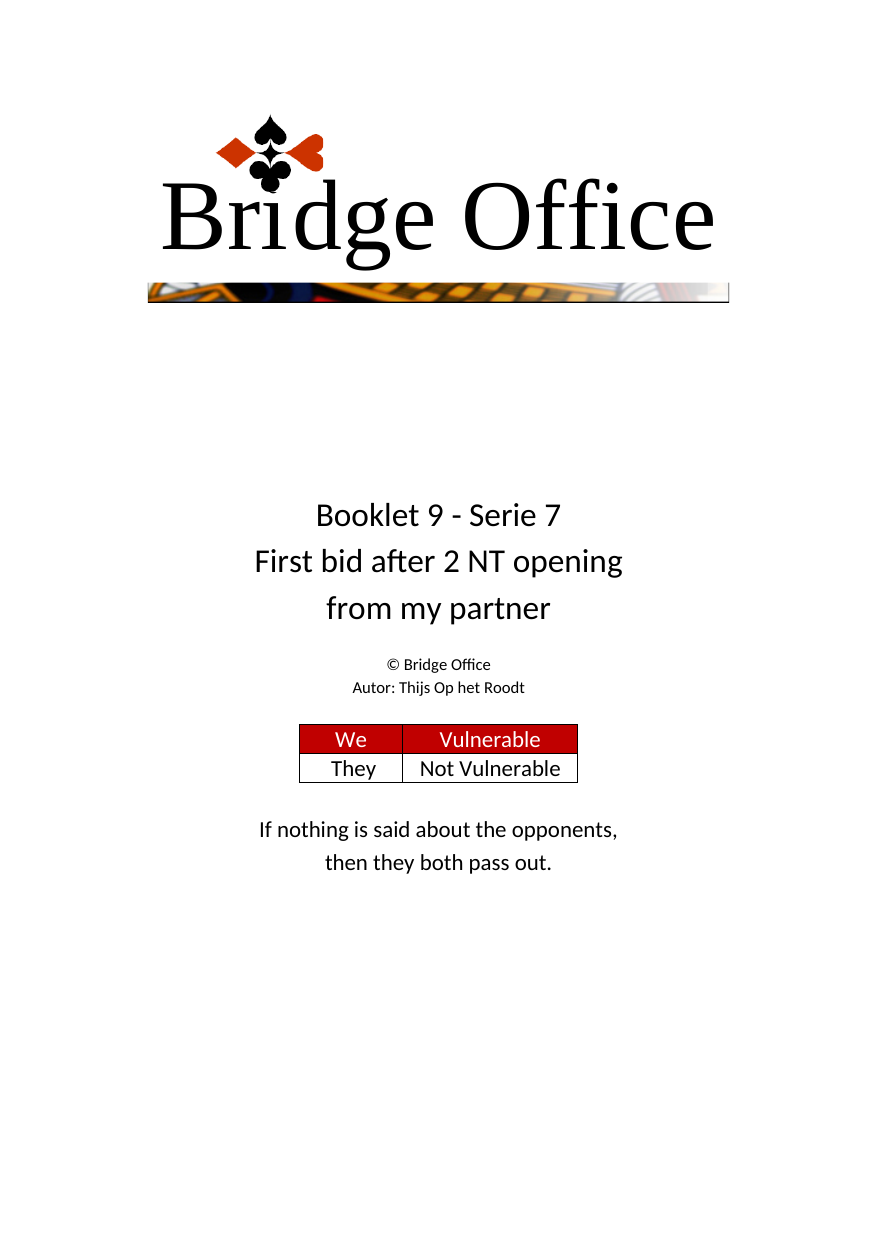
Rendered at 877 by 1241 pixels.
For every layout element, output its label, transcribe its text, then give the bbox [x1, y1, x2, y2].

table_cell Not Vulnerable [403, 754, 577, 782]
text then they both pass out. [148, 848, 729, 876]
table_header Vulnerable [403, 725, 577, 753]
text Autor: Thijs Op het Roodt [148, 677, 729, 698]
picture [147, 283, 730, 303]
text First bid after 2 NT opening [148, 540, 729, 581]
text from my partner © Bridge Office [148, 587, 729, 674]
text If nothing is said about the opponents, [148, 816, 729, 843]
text Booklet 9 - Serie 7 [148, 447, 729, 534]
table_cell They [300, 754, 402, 782]
table_header We [300, 725, 402, 753]
